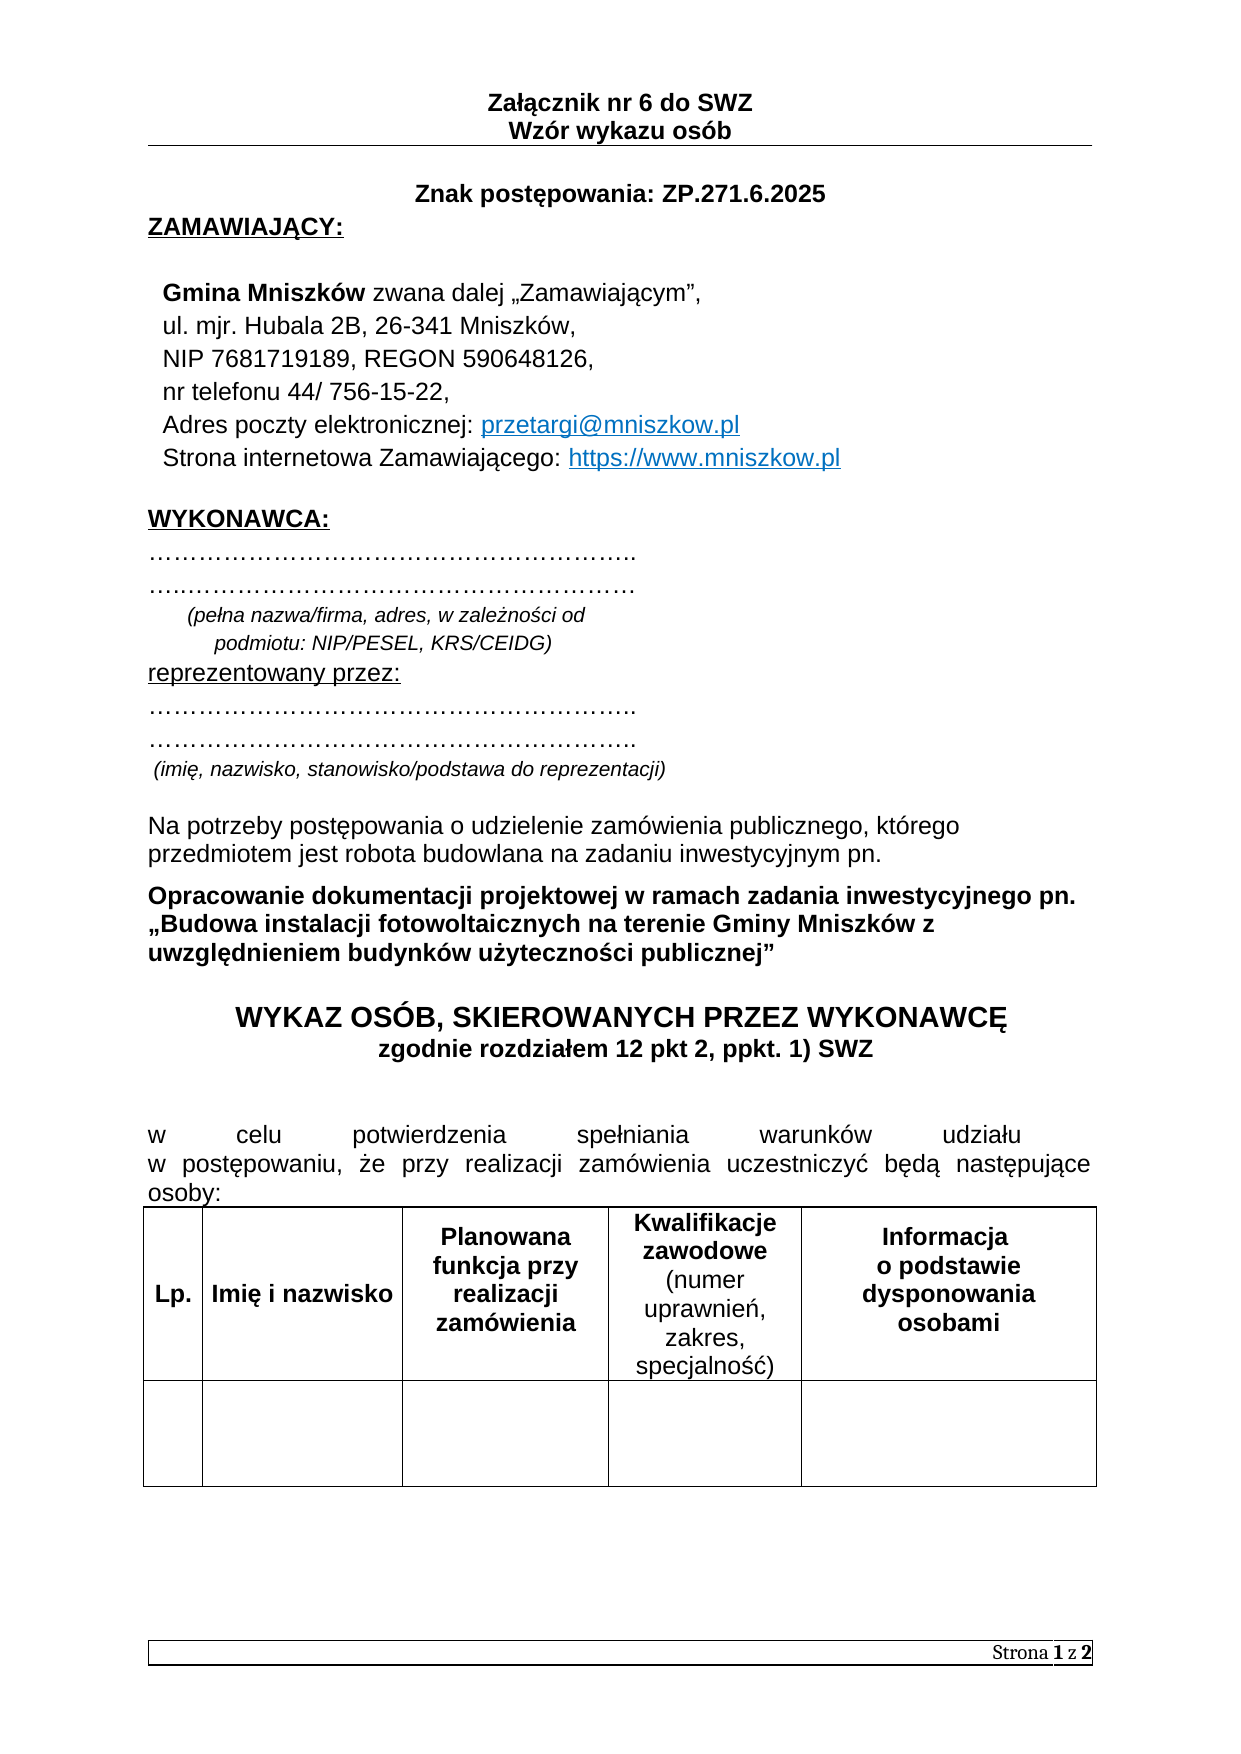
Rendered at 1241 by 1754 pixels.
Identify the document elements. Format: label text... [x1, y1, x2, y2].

table_cell [144, 1381, 202, 1486]
text Opracowanie dokumentacji projektowej w ramach zadania inwestycyjnego pn. „Budowa instalacji fotowoltaicznych na terenie Gminy Mniszków z uwzględnieniem budynków użyteczności publicznej” [148, 881, 1092, 967]
table_cell [609, 1381, 801, 1486]
table_cell [802, 1381, 1096, 1486]
text reprezentowany przez: [148, 658, 1092, 687]
table_header Imię i nazwisko [203, 1208, 402, 1380]
text Adres poczty elektronicznej: przetargi@mniszkow.pl [162, 410, 1092, 439]
table_cell [403, 1381, 608, 1486]
table_header Informacja o podstawie dysponowania osobami [802, 1208, 1096, 1380]
text WYKAZ OSÓB, SKIEROWANYCH PRZEZ WYKONAWCĘ zgodnie rozdziałem 12 pkt 2, ppkt. 1) SWZ [148, 1000, 1104, 1063]
text Wzór wykazu osób [148, 116, 1092, 145]
text Znak postępowania: ZP.271.6.2025 [148, 179, 1092, 208]
table_header Kwalifikacje zawodowe (numer uprawnień, zakres, specjalność) [609, 1208, 801, 1380]
text w celu potwierdzenia spełniania warunków udziału w postępowaniu, że przy realizacji zamówienia uczestniczyć będą następujące osoby: [148, 1120, 1092, 1206]
text WYKONAWCA: [148, 504, 1092, 532]
text nr telefonu 44/ 756-15-22, [162, 377, 1092, 406]
text Gmina Mniszków zwana dalej „Zamawiającym”, [162, 278, 1092, 307]
text …………………………………………………..…..……………………………………………… [148, 537, 650, 598]
text ul. mjr. Hubala 2B, 26-341 Mniszków, [162, 311, 1092, 340]
text Strona internetowa Zamawiającego: https://www.mniszkow.pl [162, 443, 1092, 472]
table_cell [203, 1381, 402, 1486]
text (pełna nazwa/firma, adres, w zależności od podmiotu: NIP/PESEL, KRS/CEIDG) [148, 603, 621, 654]
table_header Lp. [144, 1208, 202, 1380]
text (imię, nazwisko, stanowisko/podstawa do reprezentacji) [148, 757, 1092, 781]
text NIP 7681719189, REGON 590648126, [162, 344, 1092, 373]
table_header Planowana funkcja przy realizacji zamówienia [403, 1208, 608, 1380]
text Na potrzeby postępowania o udzielenie zamówienia publicznego, którego przedmiotem jest robota budowlana na zadaniu inwestycyjnym pn. [148, 811, 1092, 868]
text Załącznik nr 6 do SWZ [148, 87, 1092, 116]
text ZAMAWIAJĄCY: [148, 212, 1092, 241]
text ………………………………………………….. [148, 691, 650, 719]
text ………………………………………………….. [148, 724, 650, 753]
